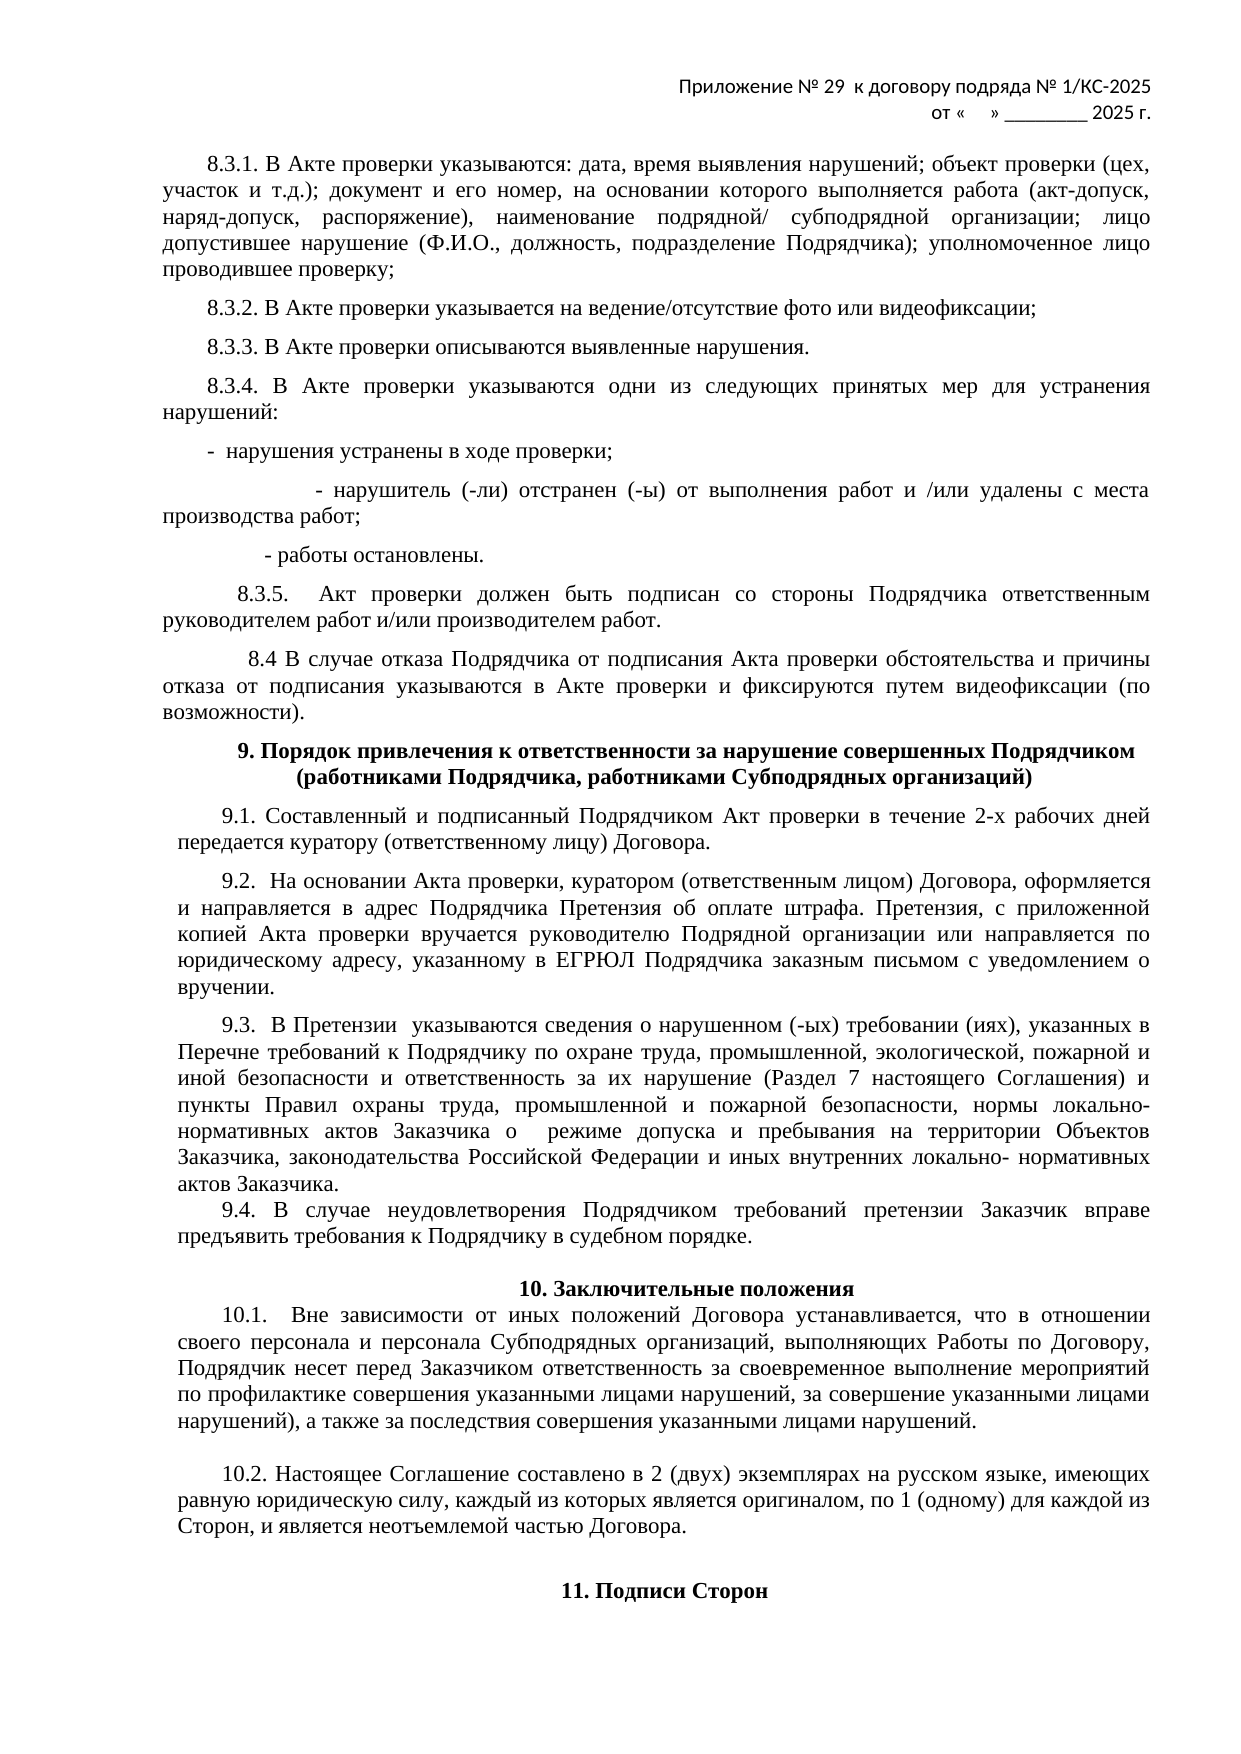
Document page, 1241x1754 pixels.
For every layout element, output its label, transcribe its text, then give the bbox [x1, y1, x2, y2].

text 8.3.3. В Акте проверки описываются выявленные нарушения. [162, 333, 1152, 359]
text 9.3. В Претензии указываются сведения о нарушенном (-ых) требовании (иях), указанных в Перечне требований к Подрядчику по охране труда, промышленной, экологической, пожарной и иной безопасности и ответственность за их нарушение (Раздел 7 настоящего Соглашения) и пункты Правил охраны труда, промышленной и пожарной безопасности, нормы локально-нормативных актов Заказчика о режиме допуска и пребывания на территории Объектов Заказчика, законодательства Российской Федерации и иных внутренних локально- нормативных актов Заказчика. [177, 1012, 1152, 1196]
text 8.4 В случае отказа Подрядчика от подписания Акта проверки обстоятельства и причины отказа от подписания указываются в Акте проверки и фиксируются путем видеофиксации (по возможности). [162, 645, 1152, 724]
text 9.2. На основании Акта проверки, куратором (ответственным лицом) Договора, оформляется и направляется в адрес Подрядчика Претензия об оплате штрафа. Претензия, с приложенной копией Акта проверки вручается руководителю Подрядной организации или направляется по юридическому адресу, указанному в ЕГРЮЛ Подрядчика заказным письмом с уведомлением о вручении. [177, 867, 1152, 999]
text 8.3.1. В Акте проверки указываются: дата, время выявления нарушений; объект проверки (цех, участок и т.д.); документ и его номер, на основании которого выполняется работа (акт-допуск, наряд-допуск, распоряжение), наименование подрядной/ субподрядной организации; лицо допустившее нарушение (Ф.И.О., должность, подразделение Подрядчика); уполномоченное лицо проводившее проверку; [162, 150, 1152, 282]
text 9.4. В случае неудовлетворения Подрядчиком требований претензии Заказчик вправе предъявить требования к Подрядчику в судебном порядке. [177, 1196, 1152, 1249]
text 9. Порядок привлечения к ответственности за нарушение совершенных Подрядчиком (работниками Подрядчика, работниками Субподрядных организаций) [177, 737, 1152, 789]
text 8.3.4. В Акте проверки указываются одни из следующих принятых мер для устранения нарушений: [162, 372, 1152, 425]
text - нарушения устранены в ходе проверки; [162, 437, 1152, 463]
text 10.2. Настоящее Соглашение составлено в 2 (двух) экземплярах на русском языке, имеющих равную юридическую силу, каждый из которых является оригиналом, по 1 (одному) для каждой из Сторон, и является неотъемлемой частью Договора. [177, 1459, 1152, 1539]
text 10.1. Вне зависимости от иных положений Договора устанавливается, что в отношении своего персонала и персонала Субподрядных организаций, выполняющих Работы по Договору, Подрядчик несет перед Заказчиком ответственность за своевременное выполнение мероприятий по профилактике совершения указанными лицами нарушений, за совершение указанными лицами нарушений), а также за последствия совершения указанными лицами нарушений. [177, 1301, 1152, 1433]
text 8.3.2. В Акте проверки указывается на ведение/отсутствие фото или видеофиксации; [162, 294, 1152, 321]
text - нарушитель (-ли) отстранен (-ы) от выполнения работ и /или удалены с места производства работ; [162, 476, 1152, 529]
text 11. Подписи Сторон [177, 1577, 1152, 1604]
text 8.3.5. Акт проверки должен быть подписан со стороны Подрядчика ответственным руководителем работ и/или производителем работ. [162, 580, 1152, 633]
text 9.1. Составленный и подписанный Подрядчиком Акт проверки в течение 2-х рабочих дней передается куратору (ответственному лицу) Договора. [177, 802, 1152, 855]
text 10. Заключительные положения [177, 1275, 1152, 1301]
text - работы остановлены. [162, 541, 1152, 568]
